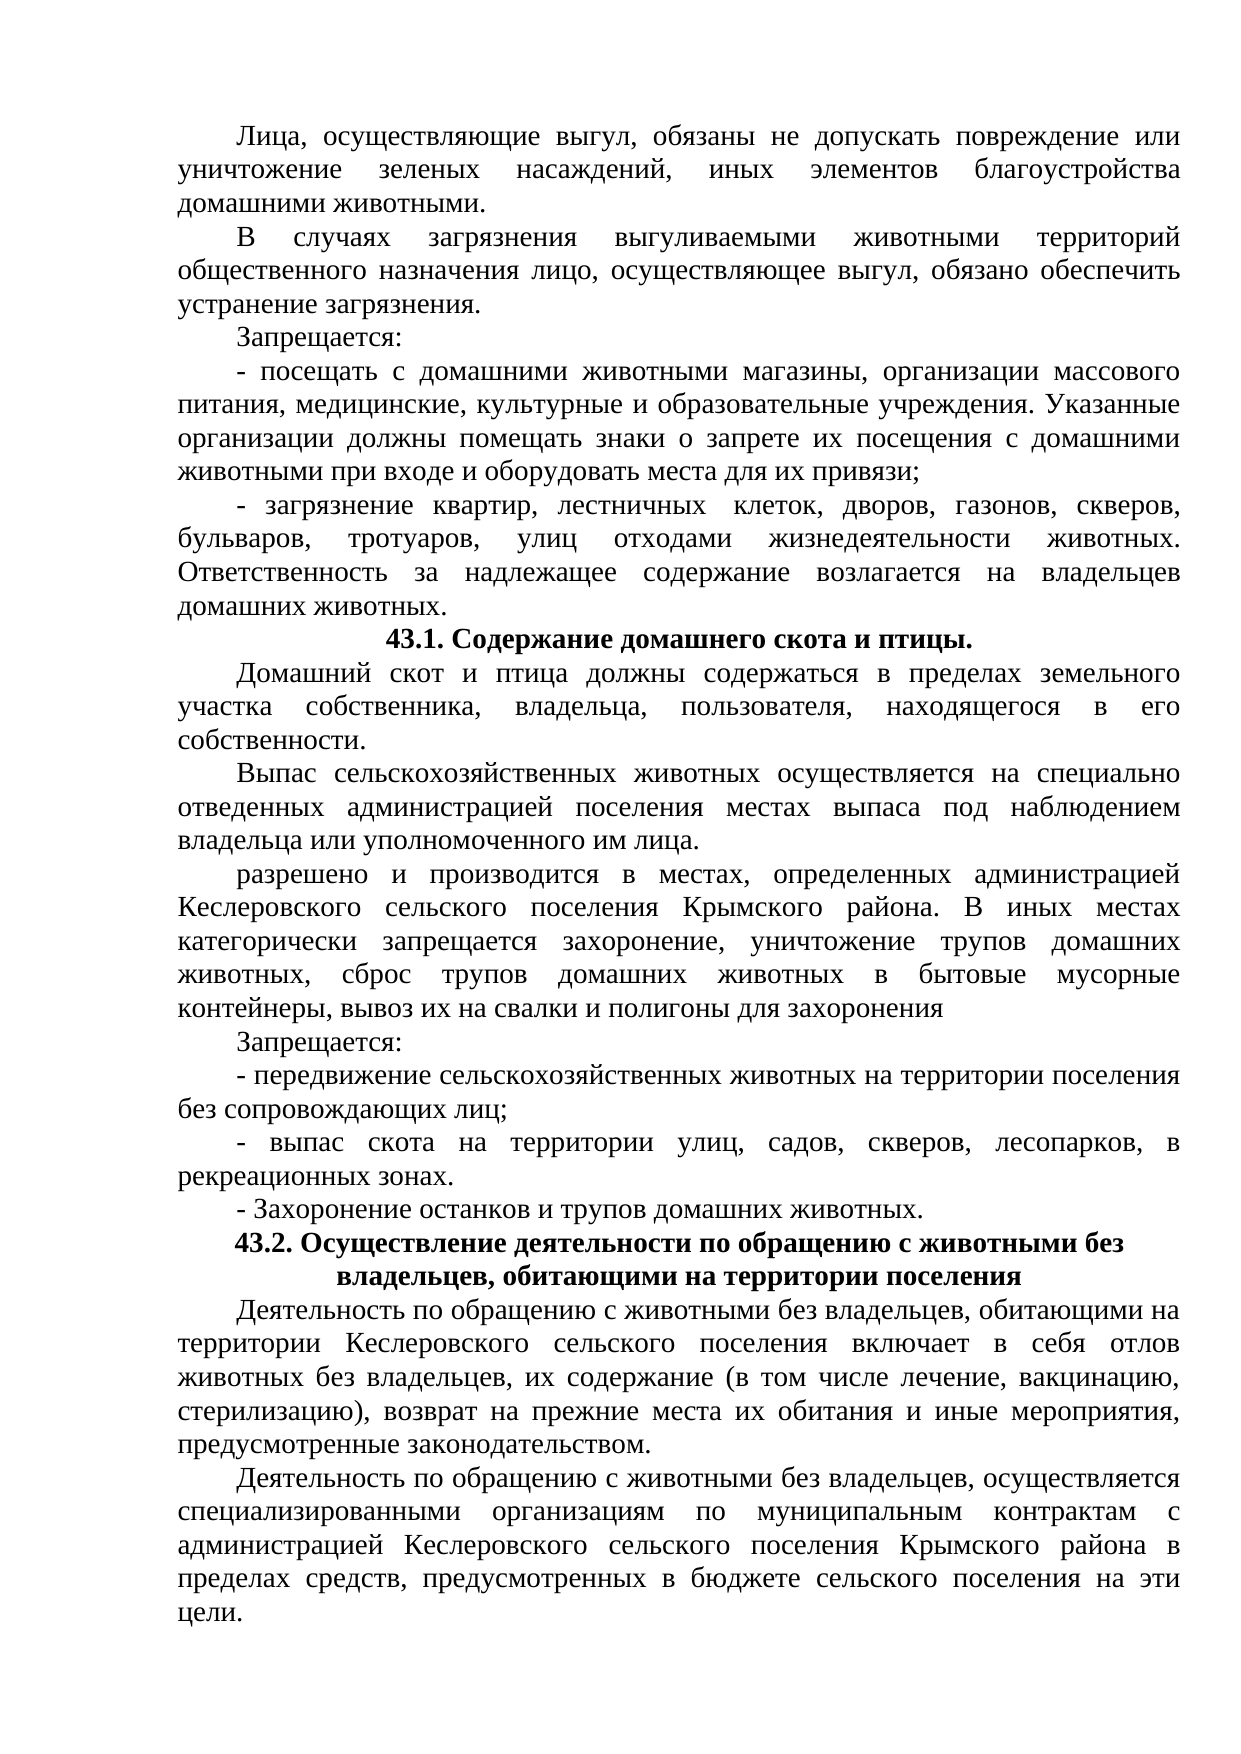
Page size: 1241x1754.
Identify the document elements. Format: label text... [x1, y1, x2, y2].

text Деятельность по обращению с животными без владельцев, осуществляется специализированными организациям по муниципальным контрактам с администрацией Кеслеровского сельского поселения Крымского района в пределах средств, предусмотренных в бюджете сельского поселения на эти цели. [177, 1460, 1181, 1627]
text Домашний скот и птица должны содержаться в пределах земельного участка собственника, владельца, пользователя, находящегося в его собственности. [177, 655, 1181, 755]
text - Захоронение останков и трупов домашних животных. [177, 1191, 1181, 1225]
text Запрещается: [177, 319, 1181, 353]
text Лица, осуществляющие выгул, обязаны не допускать повреждение или уничтожение зеленых насаждений, иных элементов благоустройства домашними животными. [177, 118, 1181, 219]
text разрешено и производится в местах, определенных администрацией Кеслеровского сельского поселения Крымского района. В иных местах категорически запрещается захоронение, уничтожение трупов домашних животных, сброс трупов домашних животных в бытовые мусорные контейнеры, вывоз их на свалки и полигоны для захоронения [177, 856, 1181, 1024]
text - загрязнение квартир, лестничных клеток, дворов, газонов, скверов, бульваров, тротуаров, улиц отходами жизнедеятельности животных. Ответственность за надлежащее содержание возлагается на владельцев домашних животных. [177, 487, 1181, 621]
text 43.1. Содержание домашнего скота и птицы. [177, 621, 1181, 655]
text В случаях загрязнения выгуливаемыми животными территорий общественного назначения лицо, осуществляющее выгул, обязано обеспечить устранение загрязнения. [177, 219, 1181, 319]
text Деятельность по обращению с животными без владельцев, обитающими на территории Кеслеровского сельского поселения включает в себя отлов животных без владельцев, их содержание (в том числе лечение, вакцинацию, стерилизацию), возврат на прежние места их обитания и иные мероприятия, предусмотренные законодательством. [177, 1292, 1181, 1460]
text 43.2. Осуществление деятельности по обращению с животными без владельцев, обитающими на территории поселения [177, 1225, 1181, 1292]
text - передвижение сельскохозяйственных животных на территории поселения без сопровождающих лиц; [177, 1057, 1181, 1124]
text - выпас скота на территории улиц, садов, скверов, лесопарков, в рекреационных зонах. [177, 1124, 1181, 1191]
text Запрещается: [177, 1024, 1181, 1057]
text - посещать с домашними животными магазины, организации массового питания, медицинские, культурные и образовательные учреждения. Указанные организации должны помещать знаки о запрете их посещения с домашними животными при входе и оборудовать места для их привязи; [177, 353, 1181, 487]
text Выпас сельскохозяйственных животных осуществляется на специально отведенных администрацией поселения местах выпаса под наблюдением владельца или уполномоченного им лица. [177, 755, 1181, 856]
